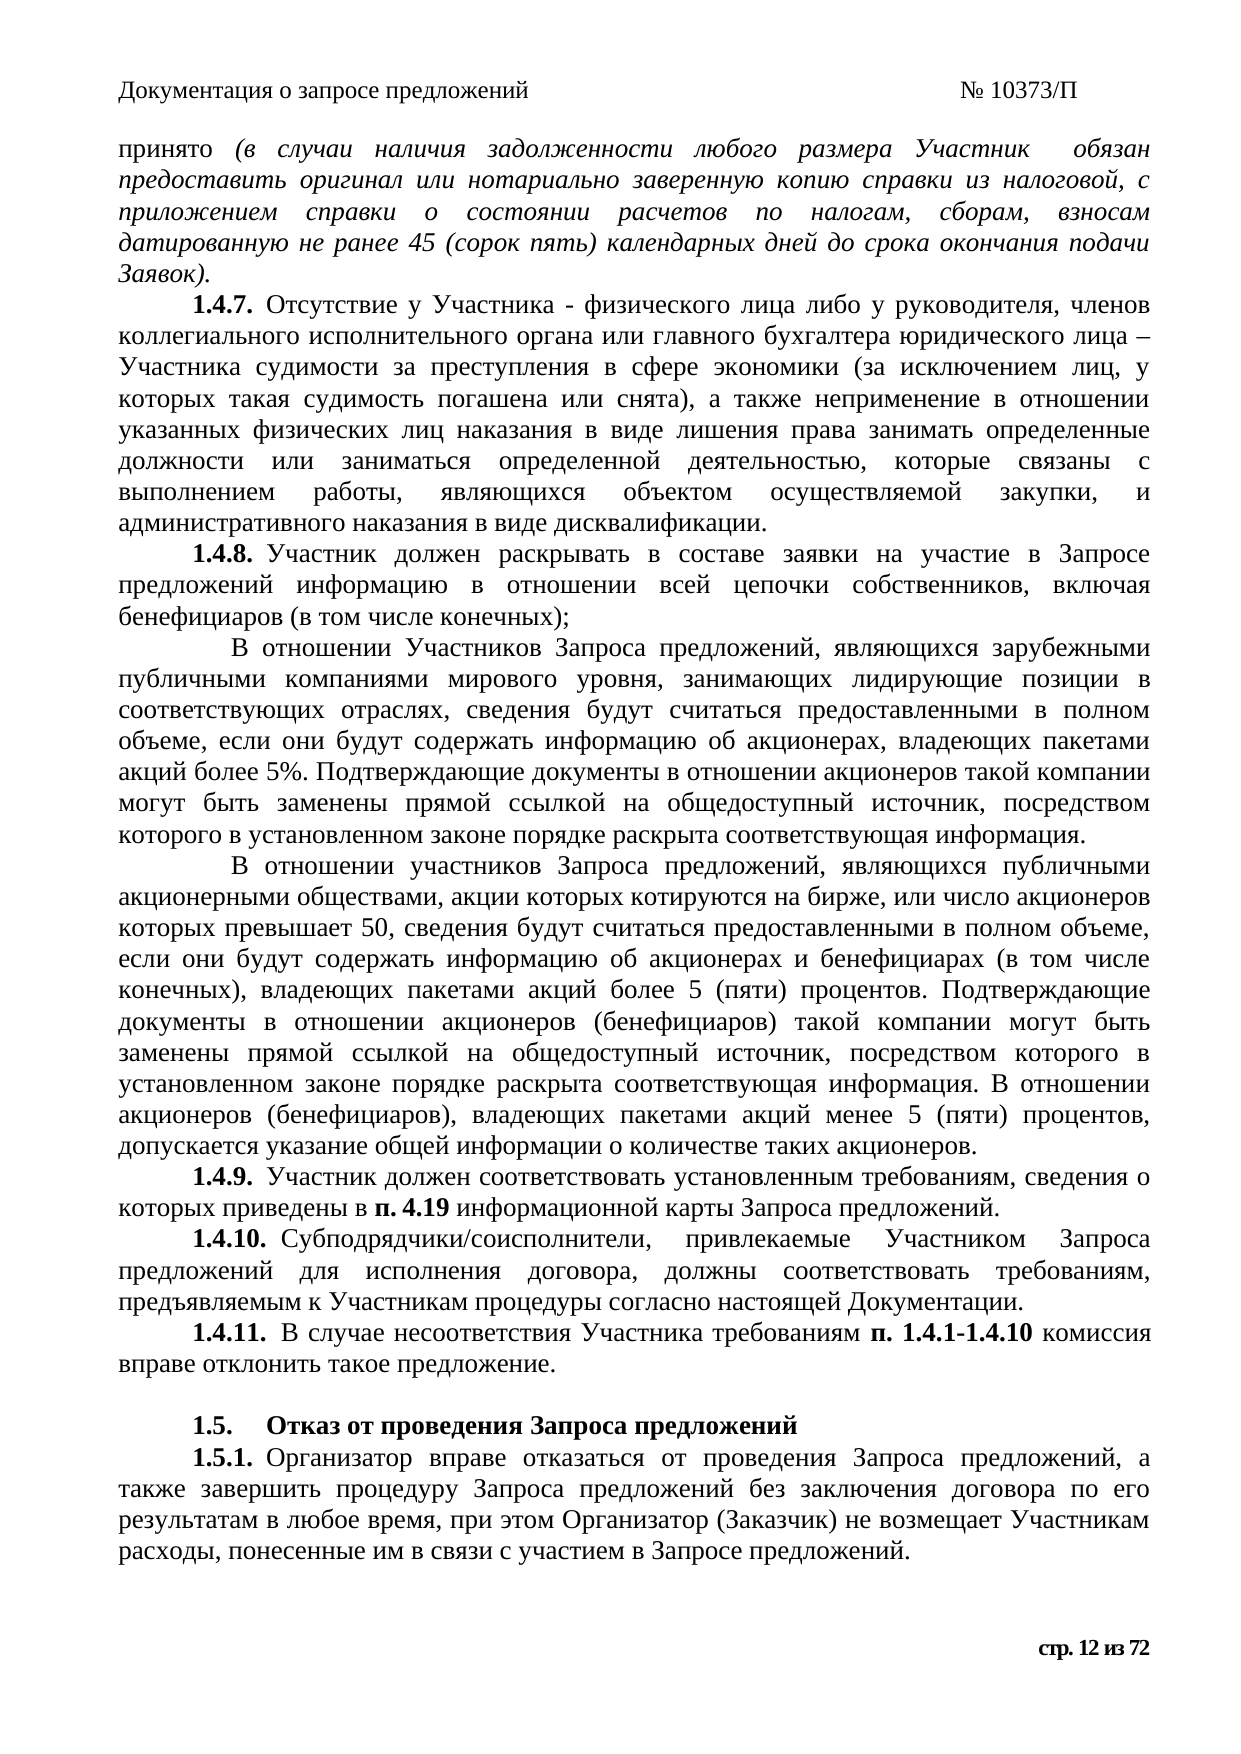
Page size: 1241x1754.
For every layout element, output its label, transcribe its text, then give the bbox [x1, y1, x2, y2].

list В случае несоответствия Участника требованиям п. 1.4.1-1.4.10 комиссия вправе отклонить такое предложение. [118, 1316, 1152, 1378]
text В отношении Участников Запроса предложений, являющихся зарубежными публичными компаниями мирового уровня, занимающих лидирующие позиции в соответствующих отраслях, сведения будут считаться предоставленными в полном объеме, если они будут содержать информацию об акционерах, владеющих пакетами акций более 5%. Подтверждающие документы в отношении акционеров такой компании могут быть заменены прямой ссылкой на общедоступный источник, посредством которого в установленном законе порядке раскрыта соответствующая информация. [118, 631, 1152, 849]
subtitle Отказ от проведения Запроса предложений [118, 1409, 1152, 1441]
text В отношении участников Запроса предложений, являющихся публичными акционерными обществами, акции которых котируются на бирже, или число акционеров которых превышает 50, сведения будут считаться предоставленными в полном объеме, если они будут содержать информацию об акционерах и бенефициарах (в том числе конечных), владеющих пакетами акций более 5 (пяти) процентов. Подтверждающие документы в отношении акционеров (бенефициаров) такой компании могут быть заменены прямой ссылкой на общедоступный источник, посредством которого в установленном законе порядке раскрыта соответствующая информация. В отношении акционеров (бенефициаров), владеющих пакетами акций менее 5 (пяти) процентов, допускается указание общей информации о количестве таких акционеров. [118, 849, 1152, 1160]
list Участник должен раскрывать в составе заявки на участие в Запросе предложений информацию в отношении всей цепочки собственников, включая бенефициаров (в том числе конечных); [118, 537, 1152, 631]
list Отсутствие у Участника - физического лица либо у руководителя, членов коллегиального исполнительного органа или главного бухгалтера юридического лица – Участника судимости за преступления в сфере экономики (за исключением лиц, у которых такая судимость погашена или снята), а также неприменение в отношении указанных физических лиц наказания в виде лишения права занимать определенные должности или заниматься определенной деятельностью, которые связаны с выполнением работы, являющихся объектом осуществляемой закупки, и административного наказания в виде дисквалификации. [118, 288, 1152, 537]
list Субподрядчики/соисполнители, привлекаемые Участником Запроса предложений для исполнения договора, должны соответствовать требованиям, предъявляемым к Участникам процедуры согласно настоящей Документации. [118, 1223, 1152, 1316]
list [118, 132, 1152, 288]
list Организатор вправе отказаться от проведения Запроса предложений, а также завершить процедуру Запроса предложений без заключения договора по его результатам в любое время, при этом Организатор (Заказчик) не возмещает Участникам расходы, понесенные им в связи с участием в Запросе предложений. [118, 1441, 1152, 1565]
list Участник должен соответствовать установленным требованиям, сведения о которых приведены в п. 4.19 информационной карты Запроса предложений. [118, 1160, 1152, 1223]
